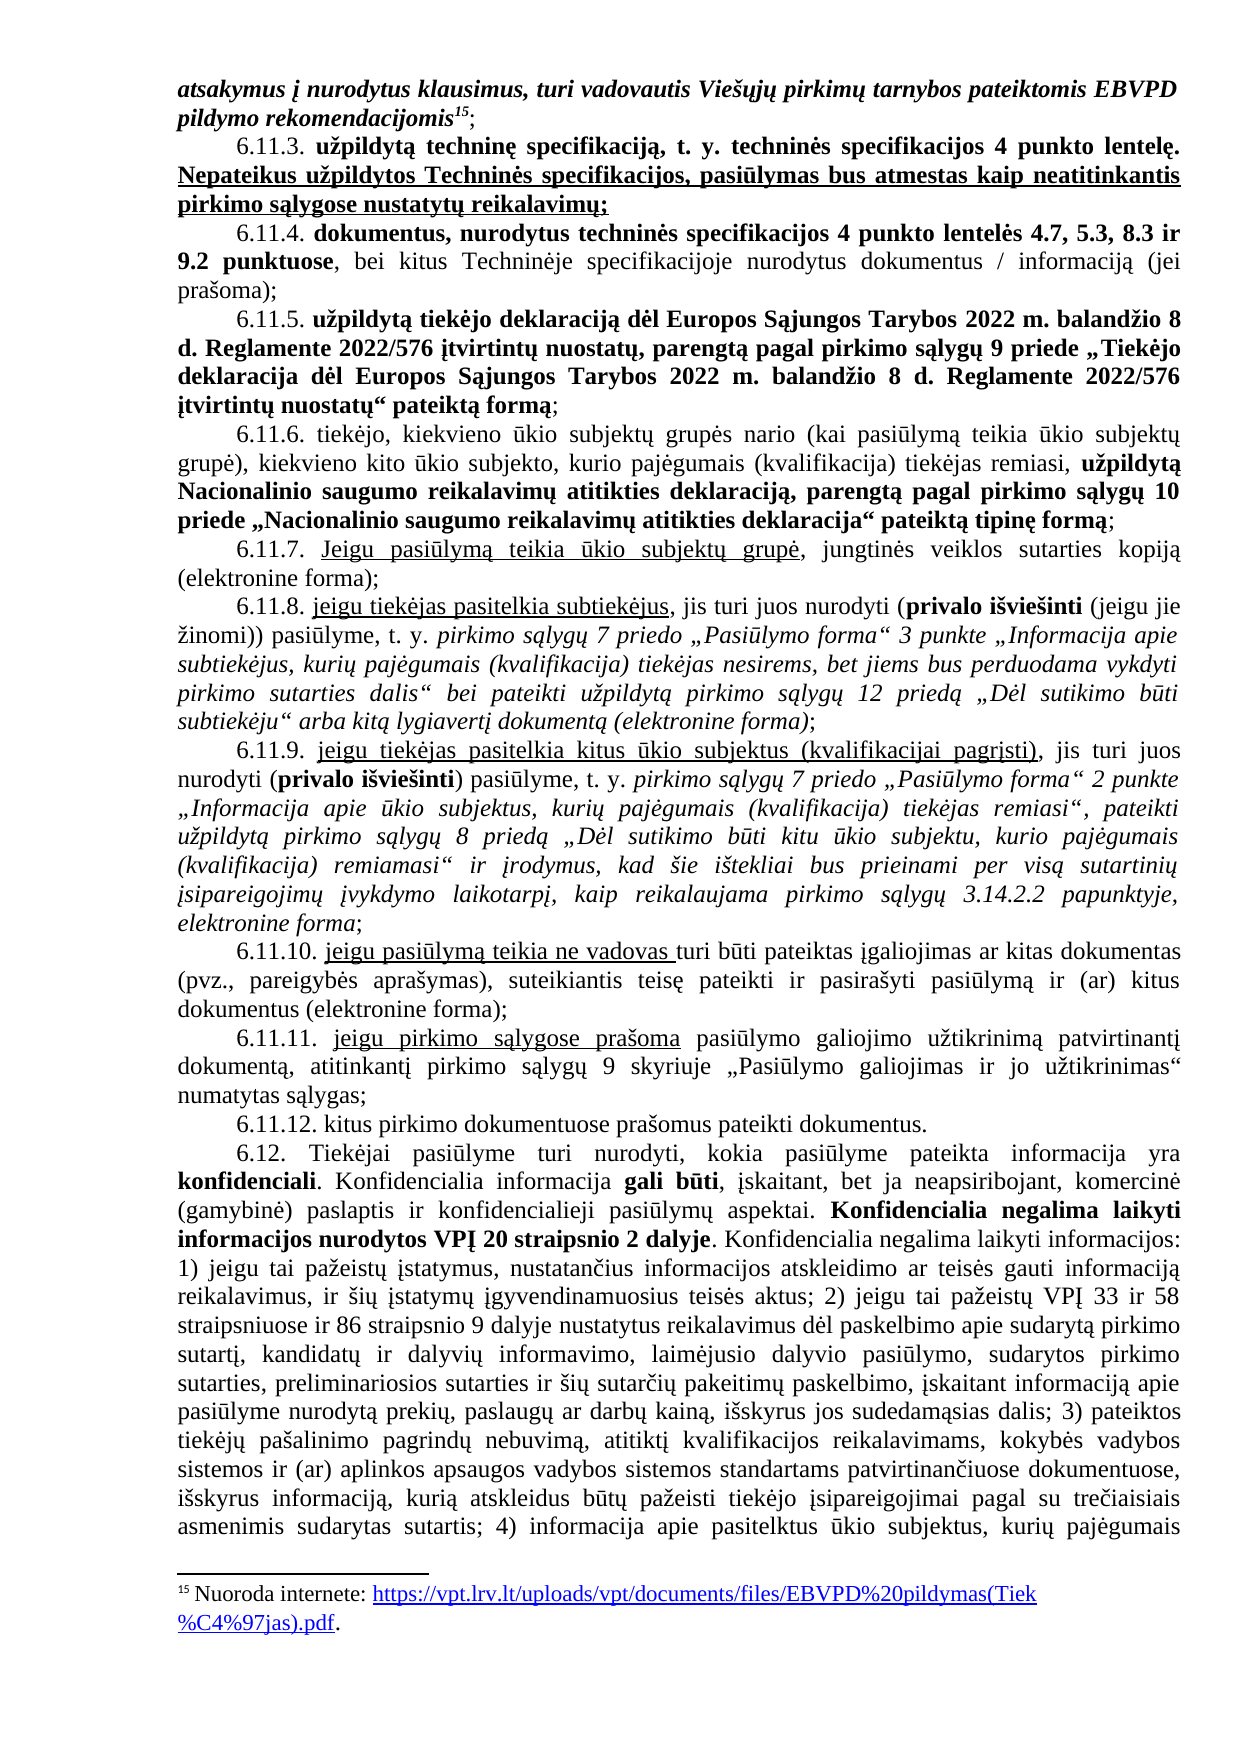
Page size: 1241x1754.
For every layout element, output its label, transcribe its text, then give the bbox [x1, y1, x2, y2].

text 6.11.9. jeigu tiekėjas pasitelkia kitus ūkio subjektus (kvalifikacijai pagrįsti), jis turi juos nurodyti (privalo išviešinti) pasiūlyme, t. y. pirkimo sąlygų 7 priedo „Pasiūlymo forma“ 2 punkte „Informacija apie ūkio subjektus, kurių pajėgumais (kvalifikacija) tiekėjas remiasi“, pateikti užpildytą pirkimo sąlygų 8 priedą „Dėl sutikimo būti kitu ūkio subjektu, kurio pajėgumais (kvalifikacija) remiamasi“ ir įrodymus, kad šie ištekliai bus prieinami per visą sutartinių įsipareigojimų įvykdymo laikotarpį, kaip reikalaujama pirkimo sąlygų 3.14.2.2 papunktyje, elektronine forma; [177, 735, 1181, 936]
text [177, 1138, 1181, 1540]
text 6.11.6. tiekėjo, kiekvieno ūkio subjektų grupės nario (kai pasiūlymą teikia ūkio subjektų grupė), kiekvieno kito ūkio subjekto, kurio pajėgumais (kvalifikacija) tiekėjas remiasi, užpildytą Nacionalinio saugumo reikalavimų atitikties deklaraciją, parengtą pagal pirkimo sąlygų 10 priede „Nacionalinio saugumo reikalavimų atitikties deklaracija“ pateiktą tipinę formą; [177, 419, 1181, 534]
text 6.11.3. užpildytą techninę specifikaciją, t. y. techninės specifikacijos 4 punkto lentelę. Nepateikus užpildytos Techninės specifikacijos, pasiūlymas bus atmestas kaip neatitinkantis pirkimo sąlygose nustatytų reikalavimų; [177, 131, 1181, 185]
text 6.11.7. Jeigu pasiūlymą teikia ūkio subjektų grupė, jungtinės veiklos sutarties kopiją (elektronine forma); [177, 534, 1181, 591]
text 6.11.5. užpildytą tiekėjo deklaraciją dėl Europos Sąjungos Tarybos 2022 m. balandžio 8 d. Reglamente 2022/576 įtvirtintų nuostatų, parengtą pagal pirkimo sąlygų 9 priede „Tiekėjo deklaracija dėl Europos Sąjungos Tarybos 2022 m. balandžio 8 d. Reglamente 2022/576 įtvirtintų nuostatų“ pateiktą formą; [177, 304, 1181, 419]
text 6.11.11. jeigu pirkimo sąlygose prašoma pasiūlymo galiojimo užtikrinimą patvirtinantį dokumentą, atitinkantį pirkimo sąlygų 9 skyriuje „Pasiūlymo galiojimas ir jo užtikrinimas“ numatytas sąlygas; [177, 1023, 1181, 1109]
text 6.11.12. kitus pirkimo dokumentuose prašomus pateikti dokumentus. [177, 1109, 1181, 1138]
text 6.11.8. jeigu tiekėjas pasitelkia subtiekėjus, jis turi juos nurodyti (privalo išviešinti (jeigu jie žinomi)) pasiūlyme, t. y. pirkimo sąlygų 7 priedo „Pasiūlymo forma“ 3 punkte „Informacija apie subtiekėjus, kurių pajėgumais (kvalifikacija) tiekėjas nesirems, bet jiems bus perduodama vykdyti pirkimo sutarties dalis“ bei pateikti užpildytą pirkimo sąlygų 12 priedą „Dėl sutikimo būti subtiekėju“ arba kitą lygiavertį dokumentą (elektronine forma); [177, 591, 1181, 735]
text 6.11.10. jeigu pasiūlymą teikia ne vadovas turi būti pateiktas įgaliojimas ar kitas dokumentas (pvz., pareigybės aprašymas), suteikiantis teisę pateikti ir pasirašyti pasiūlymą ir (ar) kitus dokumentus (elektronine forma); [177, 936, 1181, 1023]
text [177, 74, 1181, 131]
text 6.11.4. dokumentus, nurodytus techninės specifikacijos 4 punkto lentelės 4.7, 5.3, 8.3 ir 9.2 punktuose, bei kitus Techninėje specifikacijoje nurodytus dokumentus / informaciją (jei prašoma); [177, 218, 1181, 304]
text 6.11.3. užpildytą techninę specifikaciją, t. y. techninės specifikacijos 4 punkto lentelę. Nepateikus užpildytos Techninės specifikacijos, pasiūlymas bus atmestas kaip neatitinkantis pirkimo sąlygose nustatytų reikalavimų; [177, 186, 1181, 218]
